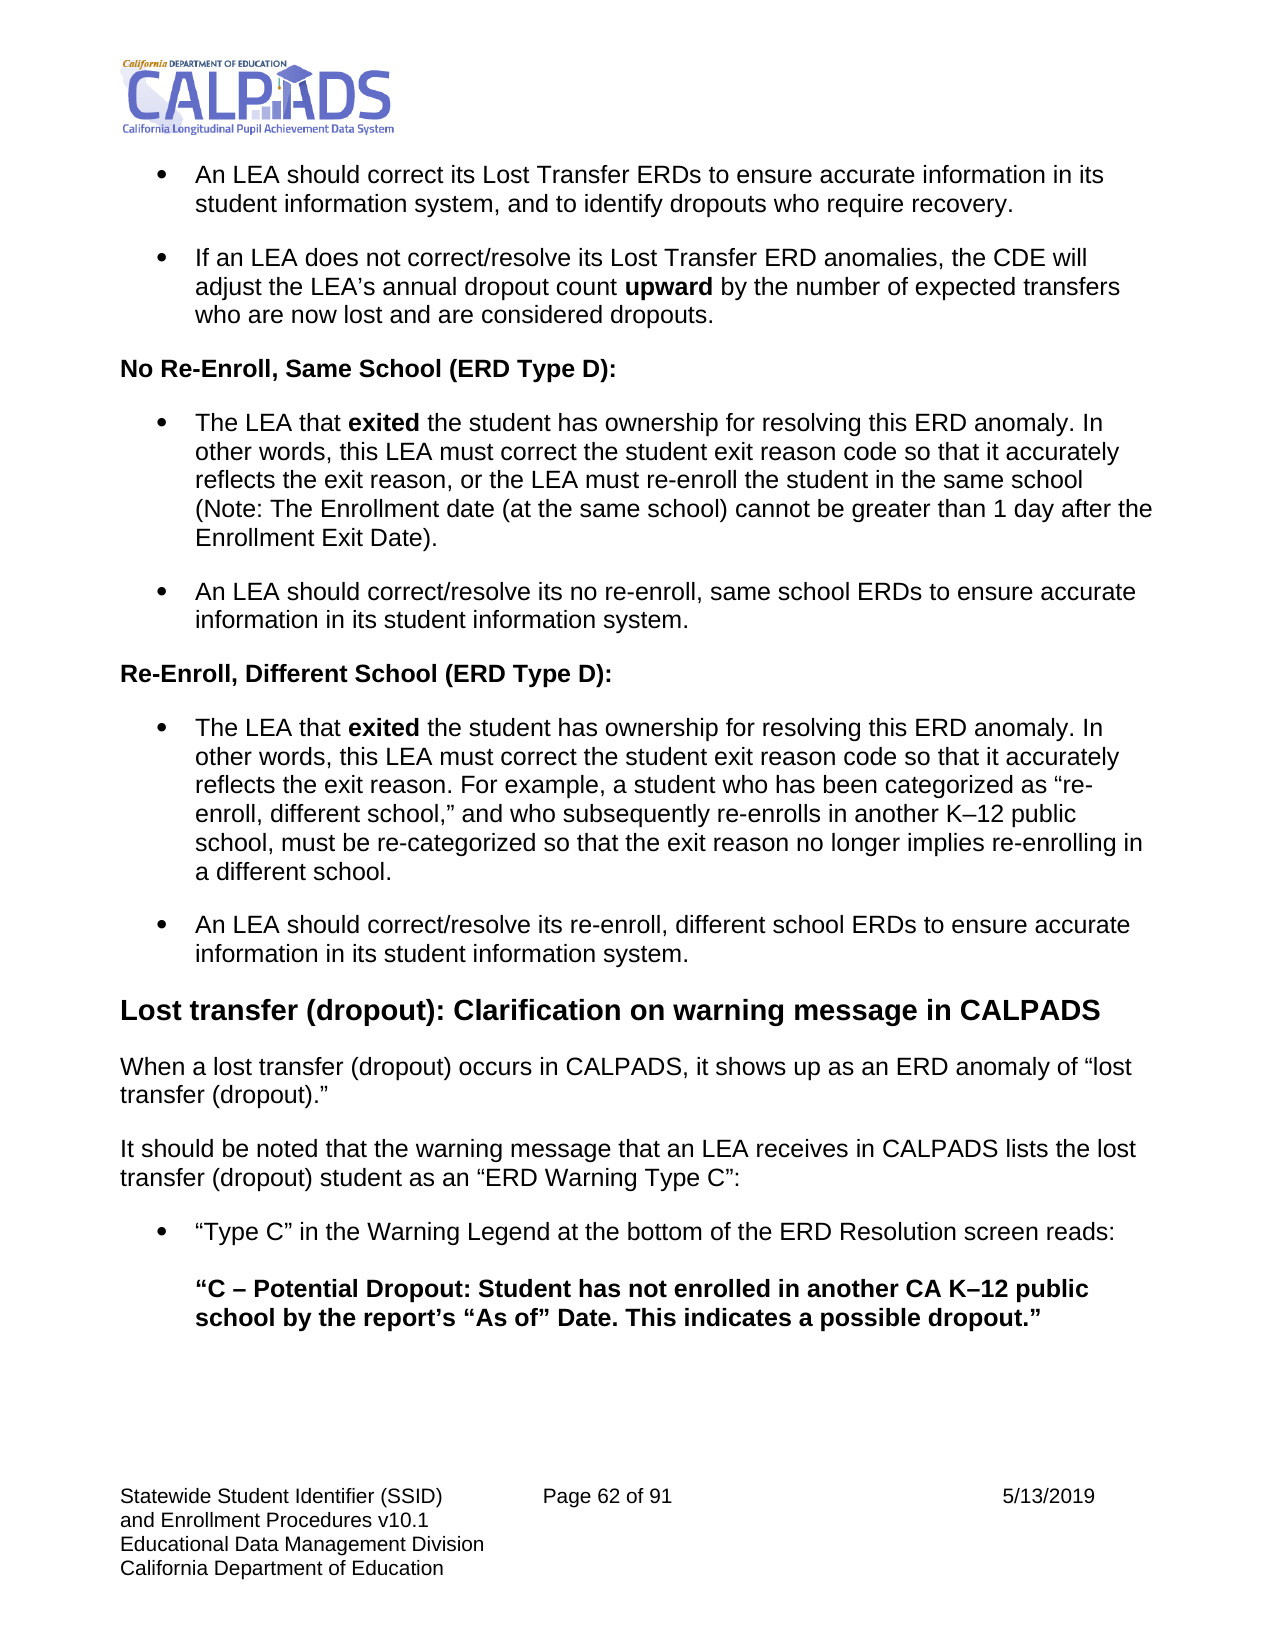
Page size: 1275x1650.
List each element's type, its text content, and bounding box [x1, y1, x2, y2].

list An LEA should correct its Lost Transfer ERDs to ensure accurate information in its student information system, and to identify dropouts who require recovery. [157, 160, 1155, 218]
list An LEA should correct/resolve its no re-enroll, same school ERDs to ensure accurate information in its student information system. [157, 577, 1155, 634]
list If an LEA does not correct/resolve its Lost Transfer ERD anomalies, the CDE will adjust the LEA’s annual dropout count upward by the number of expected transfers who are now lost and are considered dropouts. [157, 243, 1155, 329]
list The LEA that exited the student has ownership for resolving this ERD anomaly. In other words, this LEA must correct the student exit reason code so that it accurately reflects the exit reason. For example, a student who has been categorized as “re-enroll, different school,” and who subsequently re-enrolls in another K–12 public school, must be re-categorized so that the exit reason no longer implies re-enrolling in a different school. [157, 713, 1155, 886]
picture [120, 60, 404, 135]
text It should be noted that the warning message that an LEA receives in CALPADS lists the lost transfer (dropout) student as an “ERD Warning Type C”: [120, 1134, 1155, 1192]
subtitle Lost transfer (dropout): Clarification on warning message in CALPADS [120, 993, 1155, 1027]
list The LEA that exited the student has ownership for resolving this ERD anomaly. In other words, this LEA must correct the student exit reason code so that it accurately reflects the exit reason, or the LEA must re-enroll the student in the same school (Note: The Enrollment date (at the same school) cannot be greater than 1 day after the Enrollment Exit Date). [157, 408, 1155, 552]
list “Type C” in the Warning Legend at the bottom of the ERD Resolution screen reads: “C – Potential Dropout: Student has not enrolled in another CA K–12 public school by the report’s “As of” Date. This indicates a possible dropout.” [157, 1217, 1155, 1332]
text When a lost transfer (dropout) occurs in CALPADS, it shows up as an ERD anomaly of “lost transfer (dropout).” [120, 1052, 1155, 1109]
text Re-Enroll, Different School (ERD Type D): [120, 659, 1155, 688]
list An LEA should correct/resolve its re-enroll, different school ERDs to ensure accurate information in its student information system. [157, 911, 1155, 968]
text No Re-Enroll, Same School (ERD Type D): [120, 354, 1155, 383]
